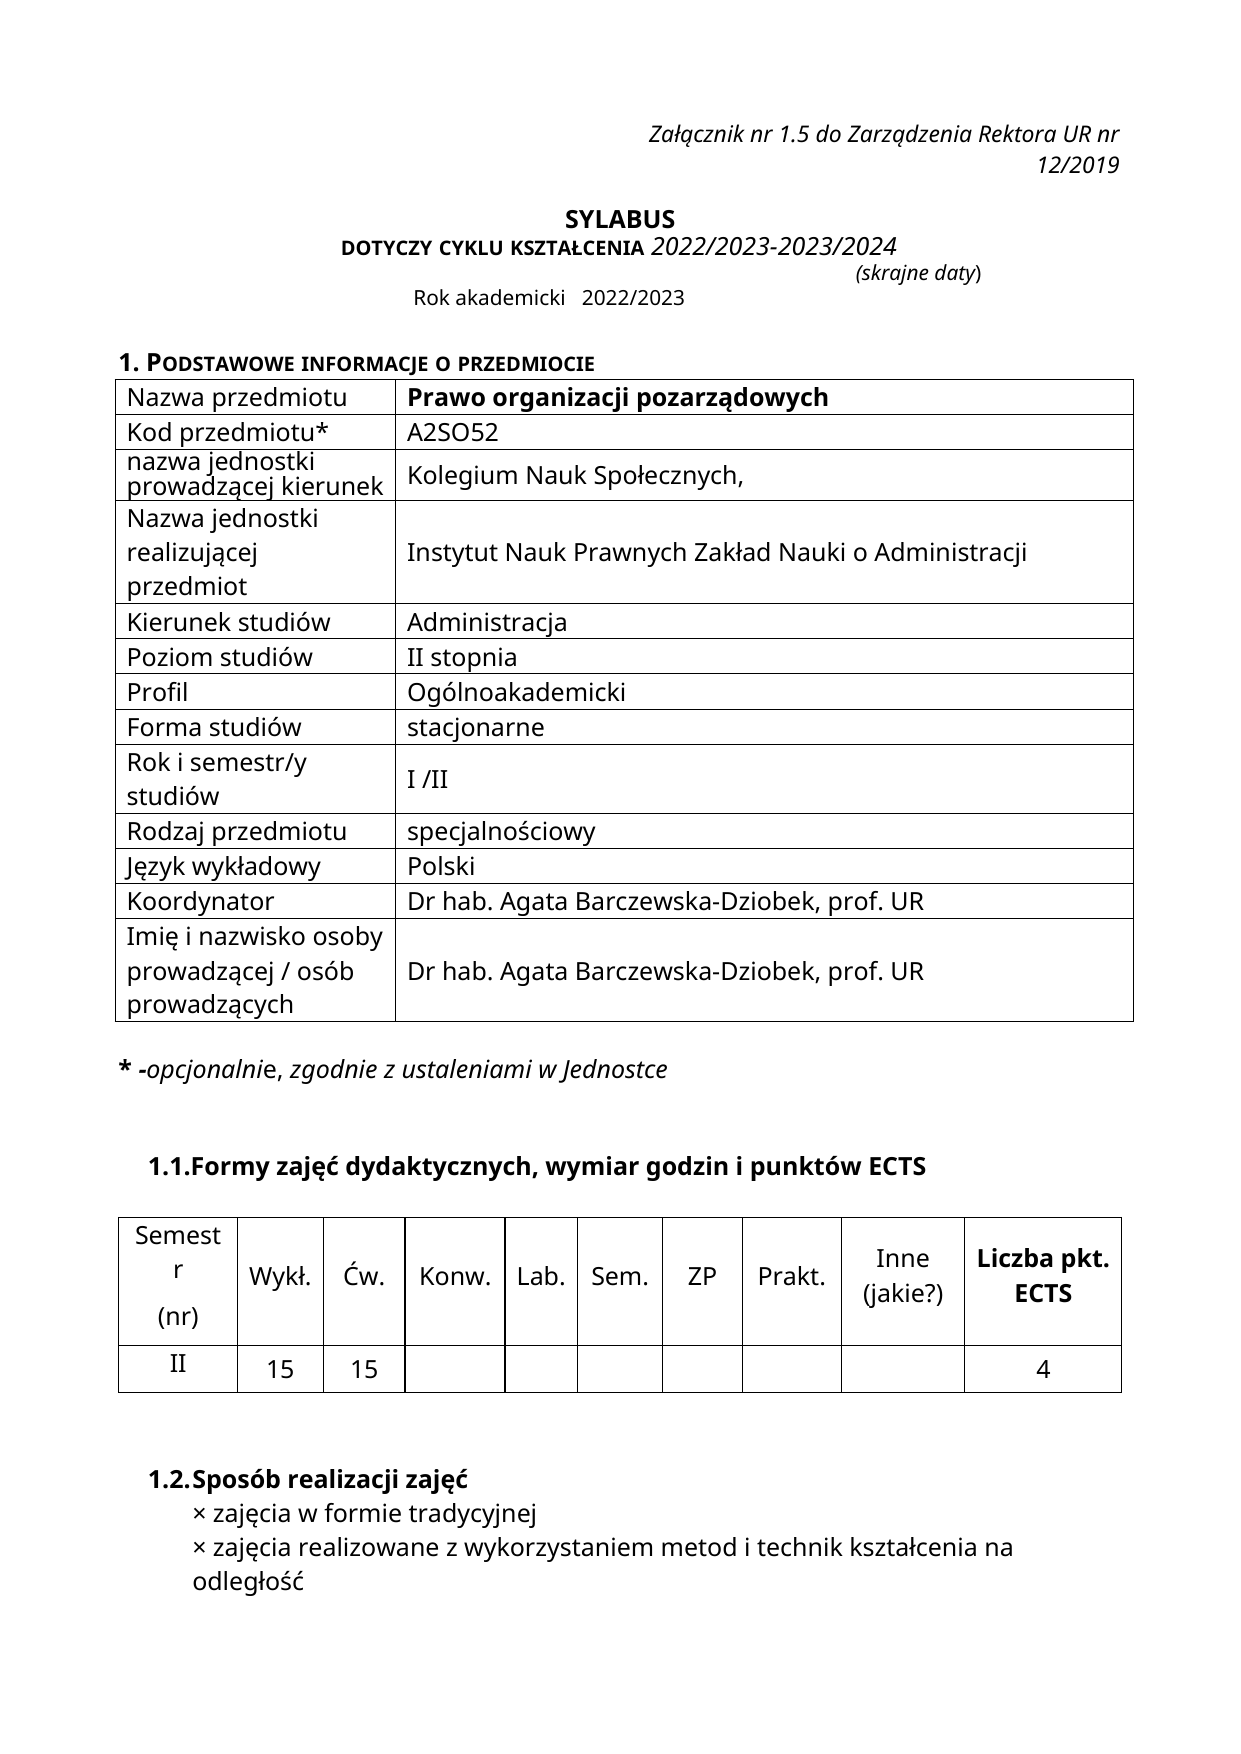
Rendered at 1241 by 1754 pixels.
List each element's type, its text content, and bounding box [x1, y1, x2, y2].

table_header Lab. [506, 1218, 577, 1345]
text * -opcjonalnie, zgodnie z ustaleniami w Jednostce [118, 1051, 1122, 1086]
table_cell 15 [238, 1346, 323, 1392]
table_cell Koordynator [116, 884, 395, 918]
table_cell Rodzaj przedmiotu [116, 814, 395, 848]
text dotyczy cyklu kształcenia 2022/2023-2023/2024 [118, 236, 1122, 261]
table_header Semestr (nr) [119, 1218, 237, 1345]
table_cell Kierunek studiów [116, 604, 395, 638]
table_header Sem. [578, 1218, 662, 1345]
table_header ZP [663, 1218, 742, 1345]
text Rok akademicki 2022/2023 [118, 286, 1122, 311]
table_cell II [119, 1346, 237, 1392]
table_header Liczba pkt. ECTS [965, 1218, 1121, 1345]
table_header Inne (jakie?) [842, 1218, 964, 1345]
text 1. Podstawowe informacje o przedmiocie [118, 344, 1122, 379]
table_cell Dr hab. Agata Barczewska-Dziobek, prof. UR [396, 919, 1133, 1021]
table_cell [663, 1346, 742, 1392]
table_cell Poziom studiów [116, 639, 395, 673]
table_cell Nazwa jednostki realizującej przedmiot [116, 501, 395, 603]
table_cell [578, 1346, 662, 1392]
table_header Ćw. [324, 1218, 404, 1345]
table_cell A2SO52 [396, 415, 1133, 449]
table_cell Język wykładowy [116, 849, 395, 883]
table_cell Forma studiów [116, 710, 395, 743]
table_header Konw. [406, 1218, 504, 1345]
text 1.1.Formy zajęć dydaktycznych, wymiar godzin i punktów ECTS [148, 1149, 1122, 1183]
table_cell Administracja [396, 604, 1133, 638]
text Załącznik nr 1.5 do Zarządzenia Rektora UR nr 12/2019 [118, 118, 1122, 181]
table_cell Dr hab. Agata Barczewska-Dziobek, prof. UR [396, 884, 1133, 918]
table_cell II stopnia [396, 639, 1133, 673]
table_cell Imię i nazwisko osoby prowadzącej / osób prowadzących [116, 919, 395, 1021]
table_header Nazwa przedmiotu [116, 380, 395, 414]
table_cell [743, 1346, 841, 1392]
text SYLABUS [118, 201, 1122, 236]
table_cell Rok i semestr/y studiów [116, 745, 395, 813]
table_cell nazwa jednostki prowadzącej kierunek [116, 450, 395, 500]
table_header Wykł. [238, 1218, 323, 1345]
text (skrajne daty) [118, 261, 1122, 286]
table_cell Ogólnoakademicki [396, 674, 1133, 708]
table_cell Instytut Nauk Prawnych Zakład Nauki o Administracji [396, 501, 1133, 603]
table_cell [506, 1346, 577, 1392]
table_cell stacjonarne [396, 710, 1133, 743]
table_cell specjalnościowy [396, 814, 1133, 848]
table_cell [406, 1346, 504, 1392]
table_cell I /II [396, 745, 1133, 813]
table_cell Kod przedmiotu* [116, 415, 395, 449]
table_cell 15 [324, 1346, 404, 1392]
table_header Prakt. [743, 1218, 841, 1345]
table_cell Profil [116, 674, 395, 708]
table_cell 4 [965, 1346, 1121, 1392]
table_cell Polski [396, 849, 1133, 883]
text 1.2. Sposób realizacji zajęć [148, 1461, 1122, 1496]
text × zajęcia w formie tradycyjnej [192, 1496, 1122, 1529]
table_cell Kolegium Nauk Społecznych, [396, 450, 1133, 500]
table_cell [842, 1346, 964, 1392]
table_header Prawo organizacji pozarządowych [396, 380, 1133, 414]
text × zajęcia realizowane z wykorzystaniem metod i technik kształcenia na odległość [192, 1529, 1122, 1598]
